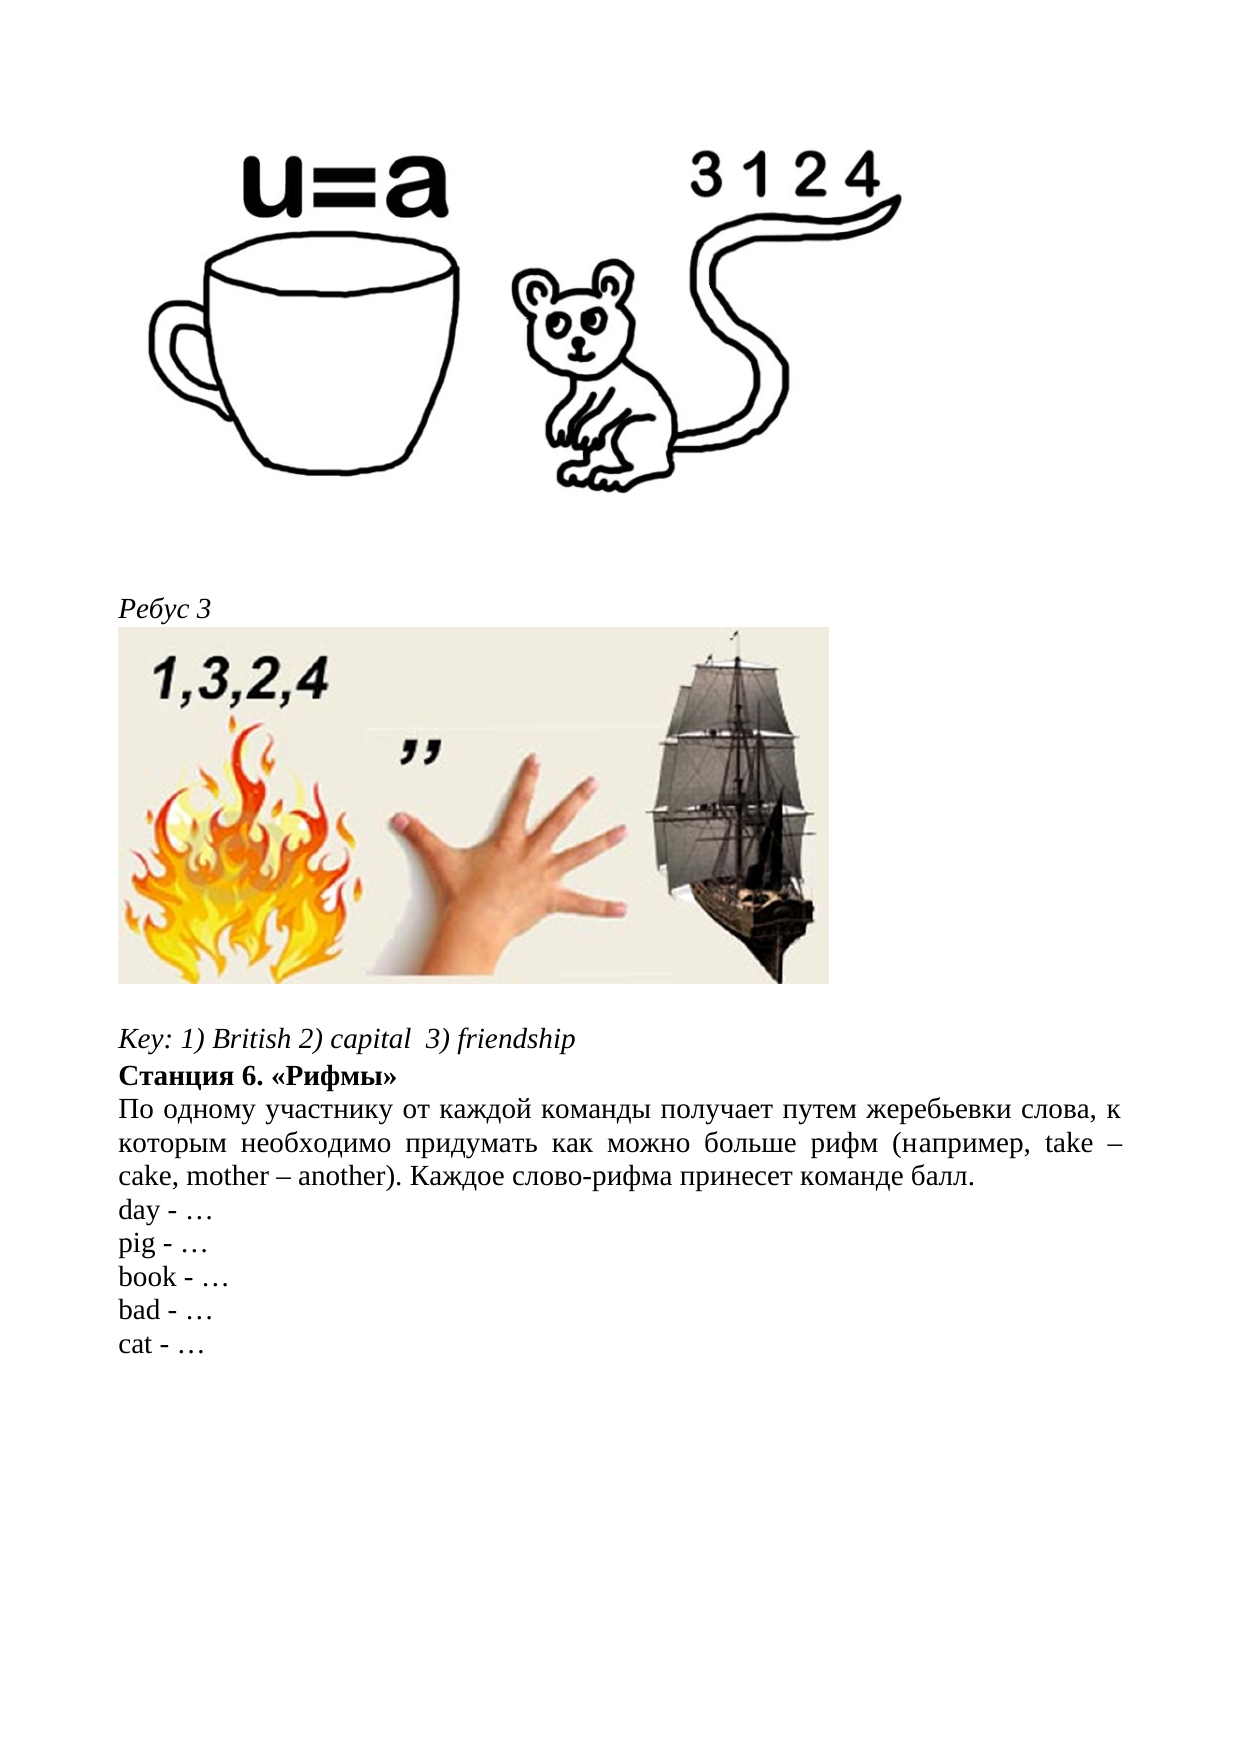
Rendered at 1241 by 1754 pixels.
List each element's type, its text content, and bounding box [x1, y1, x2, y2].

text bad - … [118, 1292, 1122, 1326]
text pig - … [118, 1225, 1122, 1259]
text Станция 6. «Рифмы» [118, 1058, 1122, 1091]
text Key: 1) British 2) capital 3) friendship [118, 1021, 1122, 1055]
text day - … [118, 1192, 1122, 1225]
text По одному участнику от каждой команды получает путем жеребьевки слова, к которым необходимо придумать как можно больше рифм (например, take – cake, mother – another). Каждое слово-рифма принесет команде балл. [118, 1091, 1122, 1192]
text cat - … [118, 1326, 1122, 1359]
text book - … [118, 1259, 1122, 1292]
picture [118, 627, 829, 984]
picture [118, 118, 948, 517]
text Ребус 3 [118, 591, 1122, 624]
